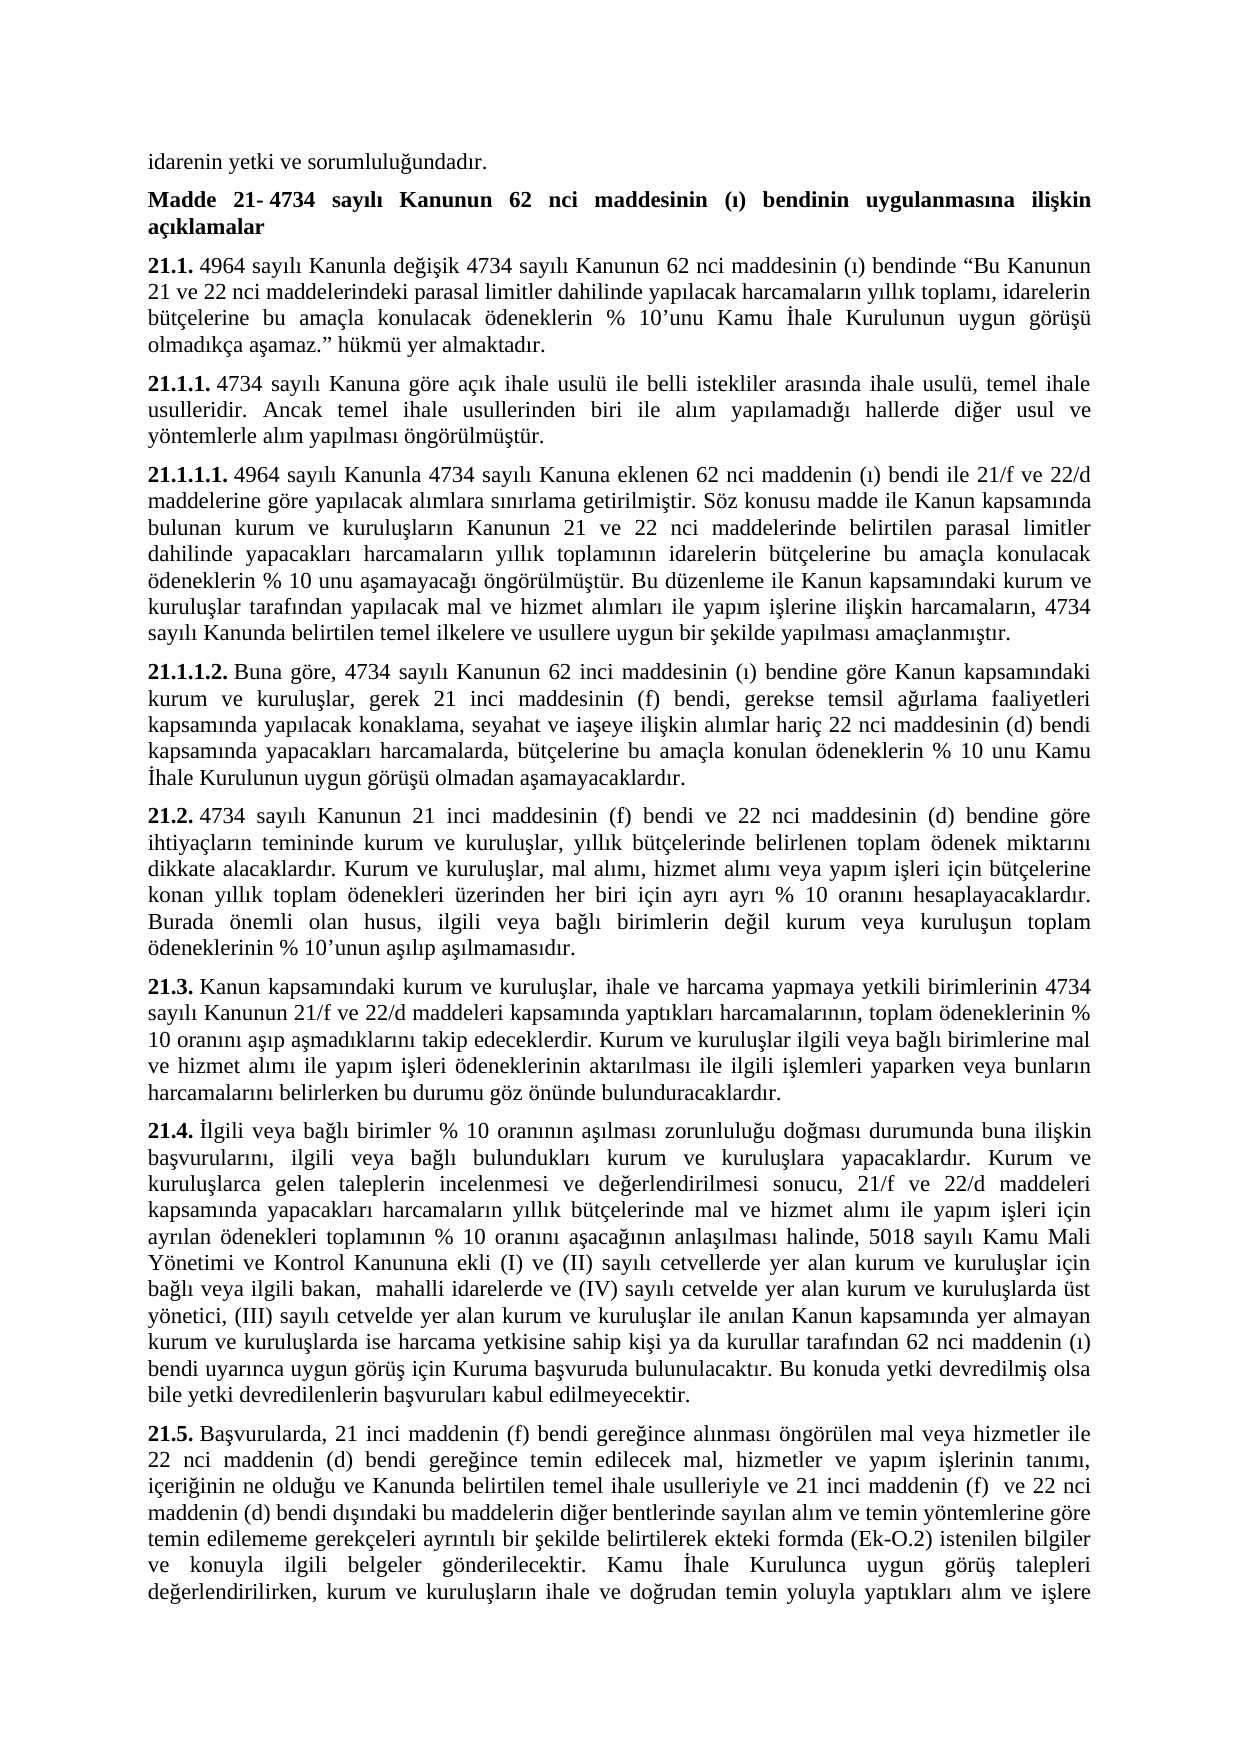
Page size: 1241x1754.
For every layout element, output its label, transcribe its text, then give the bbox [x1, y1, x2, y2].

text 21.1.1.1. 4964 sayılı Kanunla 4734 sayılı Kanuna eklenen 62 nci maddenin (ı) bendi ile 21/f ve 22/d maddelerine göre yapılacak alımlara sınırlama getirilmiştir. Söz konusu madde ile Kanun kapsamında bulunan kurum ve kuruluşların Kanunun 21 ve 22 nci maddelerinde belirtilen parasal limitler dahilinde yapacakları harcamaların yıllık toplamının idarelerin bütçelerine bu amaçla konulacak ödeneklerin % 10 unu aşamayacağı öngörülmüştür. Bu düzenleme ile Kanun kapsamındaki kurum ve kuruluşlar tarafından yapılacak mal ve hizmet alımları ile yapım işlerine ilişkin harcamaların, 4734 sayılı Kanunda belirtilen temel ilkelere ve usullere uygun bir şekilde yapılması amaçlanmıştır. [148, 461, 1092, 646]
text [148, 148, 1092, 174]
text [148, 1420, 1092, 1604]
text 21.1. 4964 sayılı Kanunla değişik 4734 sayılı Kanunun 62 nci maddesinin (ı) bendinde “Bu Kanunun 21 ve 22 nci maddelerindeki parasal limitler dahilinde yapılacak harcamaların yıllık toplamı, idarelerin bütçelerine bu amaçla konulacak ödeneklerin % 10’unu Kamu İhale Kurulunun uygun görüşü olmadıkça aşamaz.” hükmü yer almaktadır. [148, 252, 1092, 357]
text 21.4. İlgili veya bağlı birimler % 10 oranının aşılması zorunluluğu doğması durumunda buna ilişkin başvurularını, ilgili veya bağlı bulundukları kurum ve kuruluşlara yapacaklardır. Kurum ve kuruluşlarca gelen taleplerin incelenmesi ve değerlendirilmesi sonucu, 21/f ve 22/d maddeleri kapsamında yapacakları harcamaların yıllık bütçelerinde mal ve hizmet alımı ile yapım işleri için ayrılan ödenekleri toplamının % 10 oranını aşacağının anlaşılması halinde, 5018 sayılı Kamu Mali Yönetimi ve Kontrol Kanununa ekli (I) ve (II) sayılı cetvellerde yer alan kurum ve kuruluşlar için bağlı veya ilgili bakan, mahalli idarelerde ve (IV) sayılı cetvelde yer alan kurum ve kuruluşlarda üst yönetici, (III) sayılı cetvelde yer alan kurum ve kuruluşlar ile anılan Kanun kapsamında yer almayan kurum ve kuruluşlarda ise harcama yetkisine sahip kişi ya da kurullar tarafından 62 nci maddenin (ı) bendi uyarınca uygun görüş için Kuruma başvuruda bulunulacaktır. Bu konuda yetki devredilmiş olsa bile yetki devredilenlerin başvuruları kabul edilmeyecektir. [148, 1117, 1092, 1407]
text Madde 21- 4734 sayılı Kanunun 62 nci maddesinin (ı) bendinin uygulanmasına ilişkin açıklamalar [148, 187, 1092, 239]
text 21.1.1. 4734 sayılı Kanuna göre açık ihale usulü ile belli istekliler arasında ihale usulü, temel ihale usulleridir. Ancak temel ihale usullerinden biri ile alım yapılamadığı hallerde diğer usul ve yöntemlerle alım yapılması öngörülmüştür. [148, 370, 1092, 449]
text 21.3. Kanun kapsamındaki kurum ve kuruluşlar, ihale ve harcama yapmaya yetkili birimlerinin 4734 sayılı Kanunun 21/f ve 22/d maddeleri kapsamında yaptıkları harcamalarının, toplam ödeneklerinin % 10 oranını aşıp aşmadıklarını takip edeceklerdir. Kurum ve kuruluşlar ilgili veya bağlı birimlerine mal ve hizmet alımı ile yapım işleri ödeneklerinin aktarılması ile ilgili işlemleri yaparken veya bunların harcamalarını belirlerken bu durumu göz önünde bulunduracaklardır. [148, 973, 1092, 1105]
text 21.2. 4734 sayılı Kanunun 21 inci maddesinin (f) bendi ve 22 nci maddesinin (d) bendine göre ihtiyaçların temininde kurum ve kuruluşlar, yıllık bütçelerinde belirlenen toplam ödenek miktarını dikkate alacaklardır. Kurum ve kuruluşlar, mal alımı, hizmet alımı veya yapım işleri için bütçelerine konan yıllık toplam ödenekleri üzerinden her biri için ayrı ayrı % 10 oranını hesaplayacaklardır. Burada önemli olan husus, ilgili veya bağlı birimlerin değil kurum veya kuruluşun toplam ödeneklerinin % 10’unun aşılıp aşılmamasıdır. [148, 802, 1092, 961]
text 21.1.1.2. Buna göre, 4734 sayılı Kanunun 62 inci maddesinin (ı) bendine göre Kanun kapsamındaki kurum ve kuruluşlar, gerek 21 inci maddesinin (f) bendi, gerekse temsil ağırlama faaliyetleri kapsamında yapılacak konaklama, seyahat ve iaşeye ilişkin alımlar hariç 22 nci maddesinin (d) bendi kapsamında yapacakları harcamalarda, bütçelerine bu amaçla konulan ödeneklerin % 10 unu Kamu İhale Kurulunun uygun görüşü olmadan aşamayacaklardır. [148, 658, 1092, 790]
